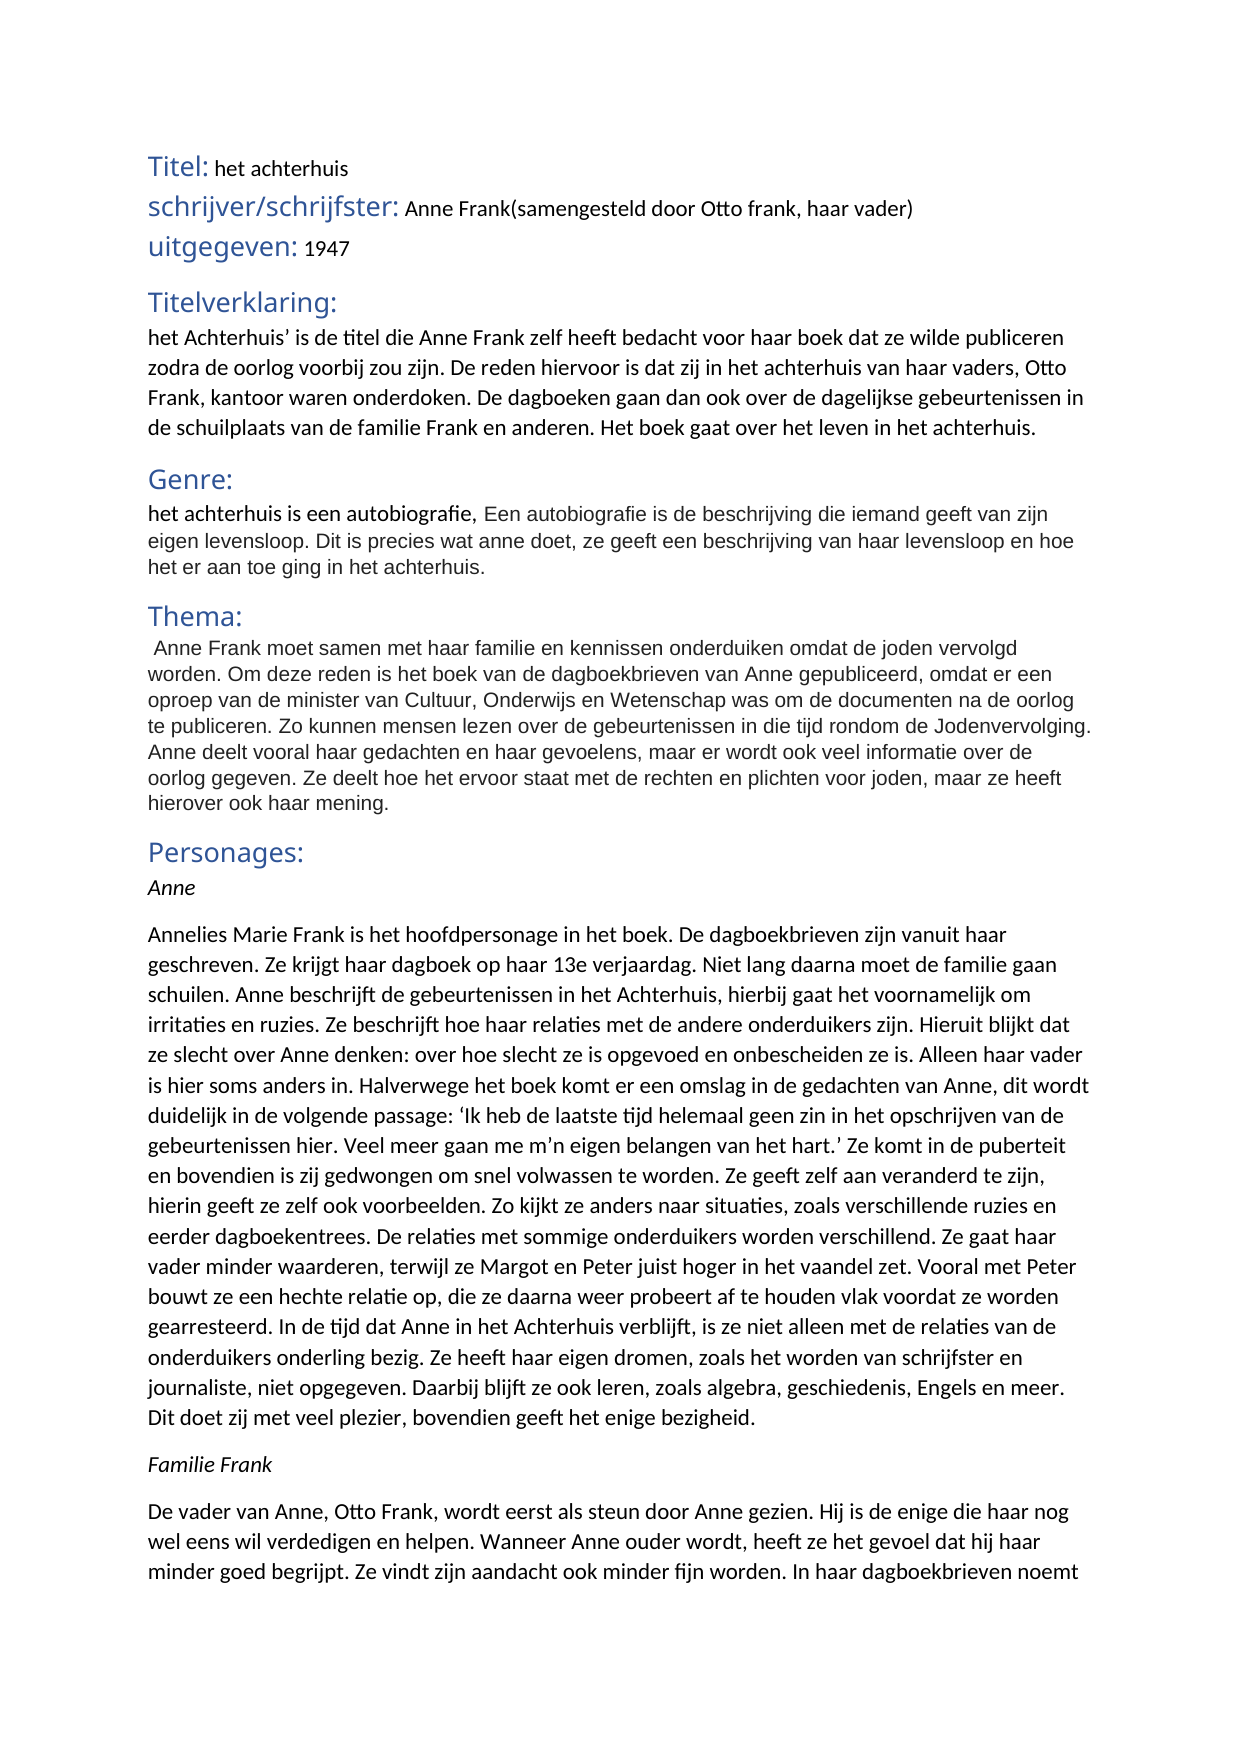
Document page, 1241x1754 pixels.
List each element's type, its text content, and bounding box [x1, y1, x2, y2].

text Familie Frank [148, 1450, 1093, 1478]
text Annelies Marie Frank is het hoofdpersonage in het boek. De dagboekbrieven zijn vanuit haar geschreven. Ze krijgt haar dagboek op haar 13e verjaardag. Niet lang daarna moet de familie gaan schuilen. Anne beschrijft de gebeurtenissen in het Achterhuis, hierbij gaat het voornamelijk om irritaties en ruzies. Ze beschrijft hoe haar relaties met de andere onderduikers zijn. Hieruit blijkt dat ze slecht over Anne denken: over hoe slecht ze is opgevoed en onbescheiden ze is. Alleen haar vader is hier soms anders in. Halverwege het boek komt er een omslag in de gedachten van Anne, dit wordt duidelijk in de volgende passage: ‘Ik heb de laatste tijd helemaal geen zin in het opschrijven van de gebeurtenissen hier. Veel meer gaan me m’n eigen belangen van het hart.’ Ze komt in de puberteit en bovendien is zij gedwongen om snel volwassen te worden. Ze geeft zelf aan veranderd te zijn, hierin geeft ze zelf ook voorbeelden. Zo kijkt ze anders naar situaties, zoals verschillende ruzies en eerder dagboekentrees. De relaties met sommige onderduikers worden verschillend. Ze gaat haar vader minder waarderen, terwijl ze Margot en Peter juist hoger in het vaandel zet. Vooral met Peter bouwt ze een hechte relatie op, die ze daarna weer probeert af te houden vlak voordat ze worden gearresteerd. In de tijd dat Anne in het Achterhuis verblijft, is ze niet alleen met de relaties van de onderduikers onderling bezig. Ze heeft haar eigen dromen, zoals het worden van schrijfster en journaliste, niet opgegeven. Daarbij blijft ze ook leren, zoals algebra, geschiedenis, Engels en meer. Dit doet zij met veel plezier, bovendien geeft het enige bezigheid. [148, 920, 1093, 1431]
text Titelverklaring: het Achterhuis’ is de titel die Anne Frank zelf heeft bedacht voor haar boek dat ze wilde publiceren zodra de oorlog voorbij zou zijn. De reden hiervoor is dat zij in het achterhuis van haar vaders, Otto Frank, kantoor waren onderdoken. De dagboeken gaan dan ook over de dagelijkse gebeurtenissen in de schuilplaats van de familie Frank en anderen. Het boek gaat over het leven in het achterhuis. [148, 284, 1093, 441]
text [148, 1497, 1093, 1585]
text Thema: Anne Frank moet samen met haar familie en kennissen onderduiken omdat de joden vervolgd worden. Om deze reden is het boek van de dagboekbrieven van Anne gepubliceerd, omdat er een oproep van de minister van Cultuur, Onderwijs en Wetenschap was om de documenten na de oorlog te publiceren. Zo kunnen mensen lezen over de gebeurtenissen in die tijd rondom de Jodenvervolging. Anne deelt vooral haar gedachten en haar gevoelens, maar er wordt ook veel informatie over de oorlog gegeven. Ze deelt hoe het ervoor staat met de rechten en plichten voor joden, maar ze heeft hierover ook haar mening. [148, 597, 1093, 815]
text Genre: het achterhuis is een autobiografie, Een autobiografie is de beschrijving die iemand geeft van zijn eigen levensloop. Dit is precies wat anne doet, ze geeft een beschrijving van haar levensloop en hoe het er aan toe ging in het achterhuis. [148, 460, 1093, 579]
text Personages: Anne [148, 834, 1093, 901]
text Titel: het achterhuis schrijver/schrijfster: Anne Frank(samengesteld door Otto frank, haar vader) uitgegeven: 1947 [148, 148, 1093, 264]
